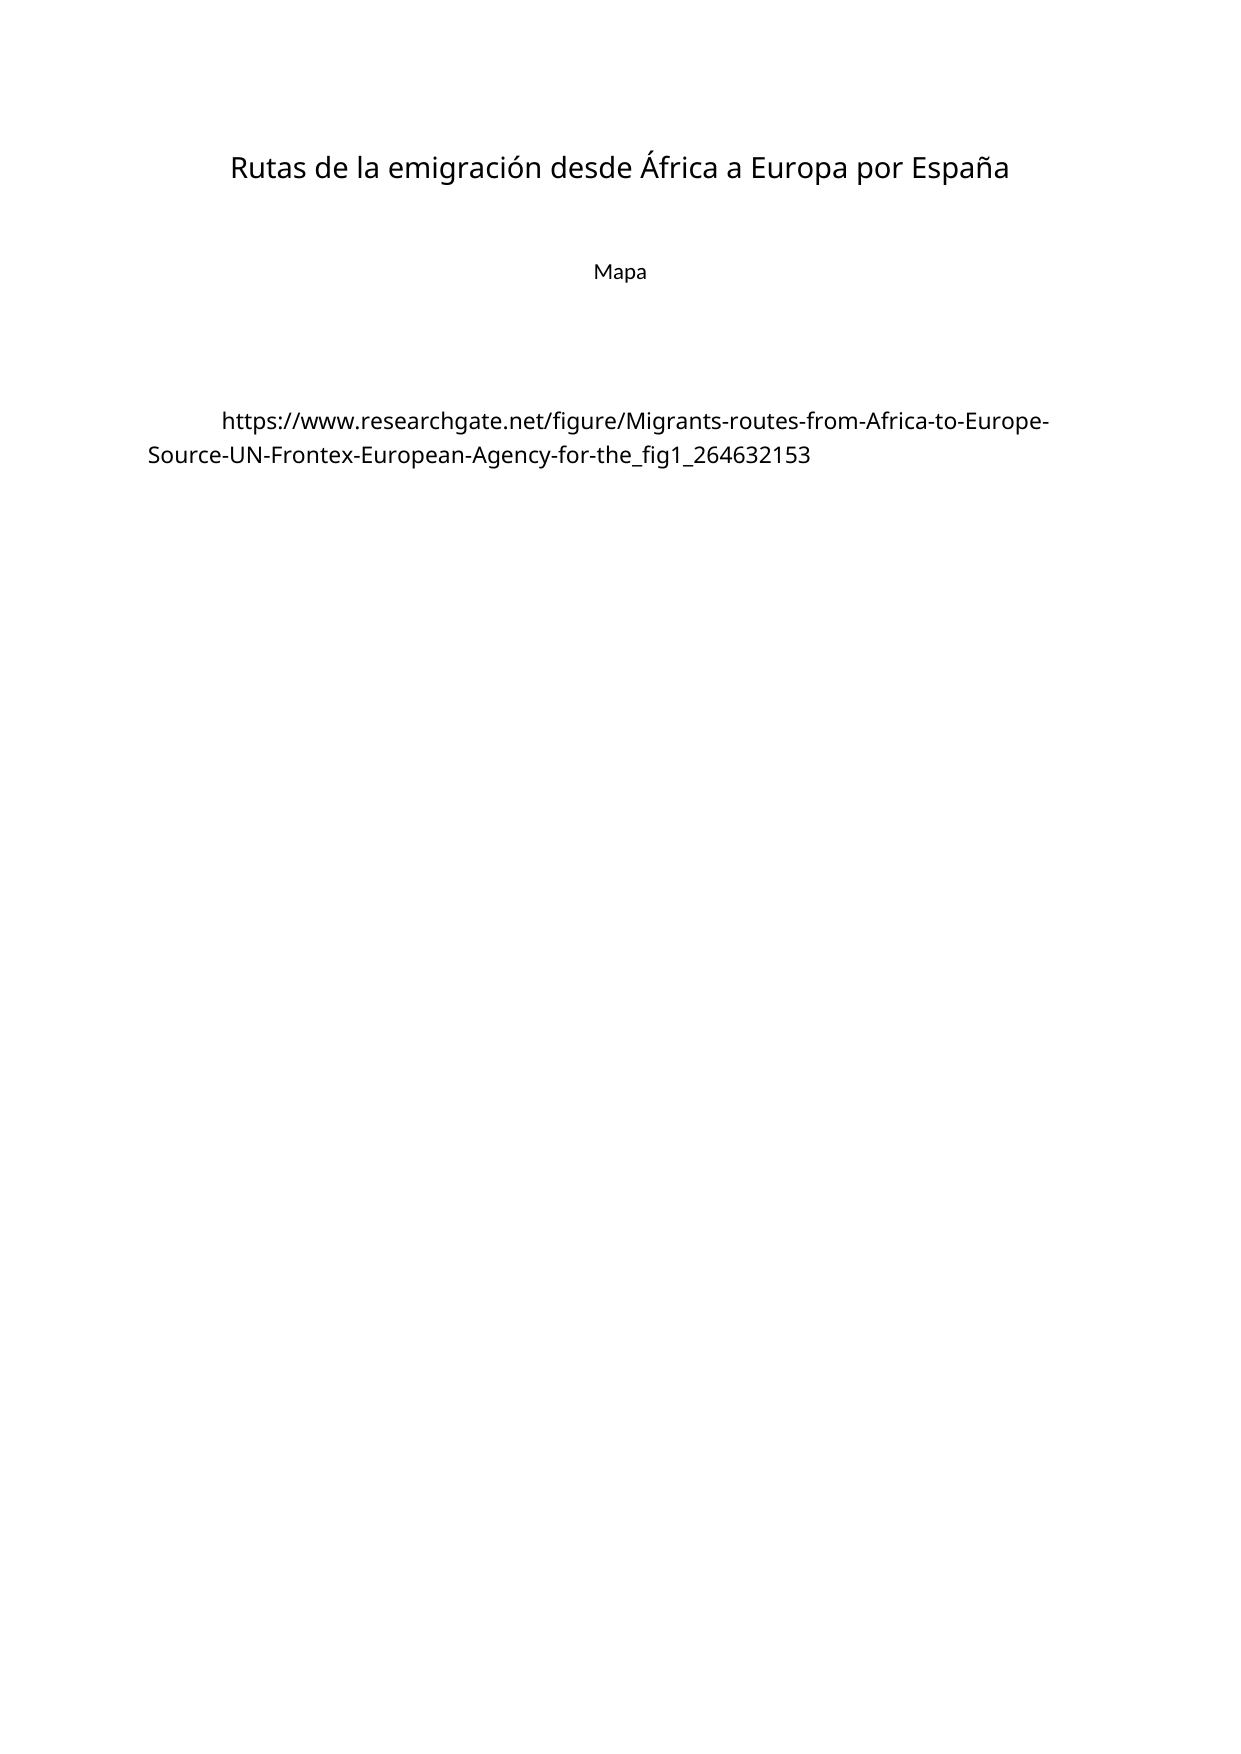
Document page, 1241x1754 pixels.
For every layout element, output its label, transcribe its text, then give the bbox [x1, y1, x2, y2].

text Mapa [148, 257, 1093, 286]
text Rutas de la emigración desde África a Europa por España [148, 148, 1093, 187]
text https://www.researchgate.net/figure/Migrants-routes-from-Africa-to-Europe-Source-UN-Frontex-European-Agency-for-the_fig1_264632153 [148, 405, 1093, 470]
